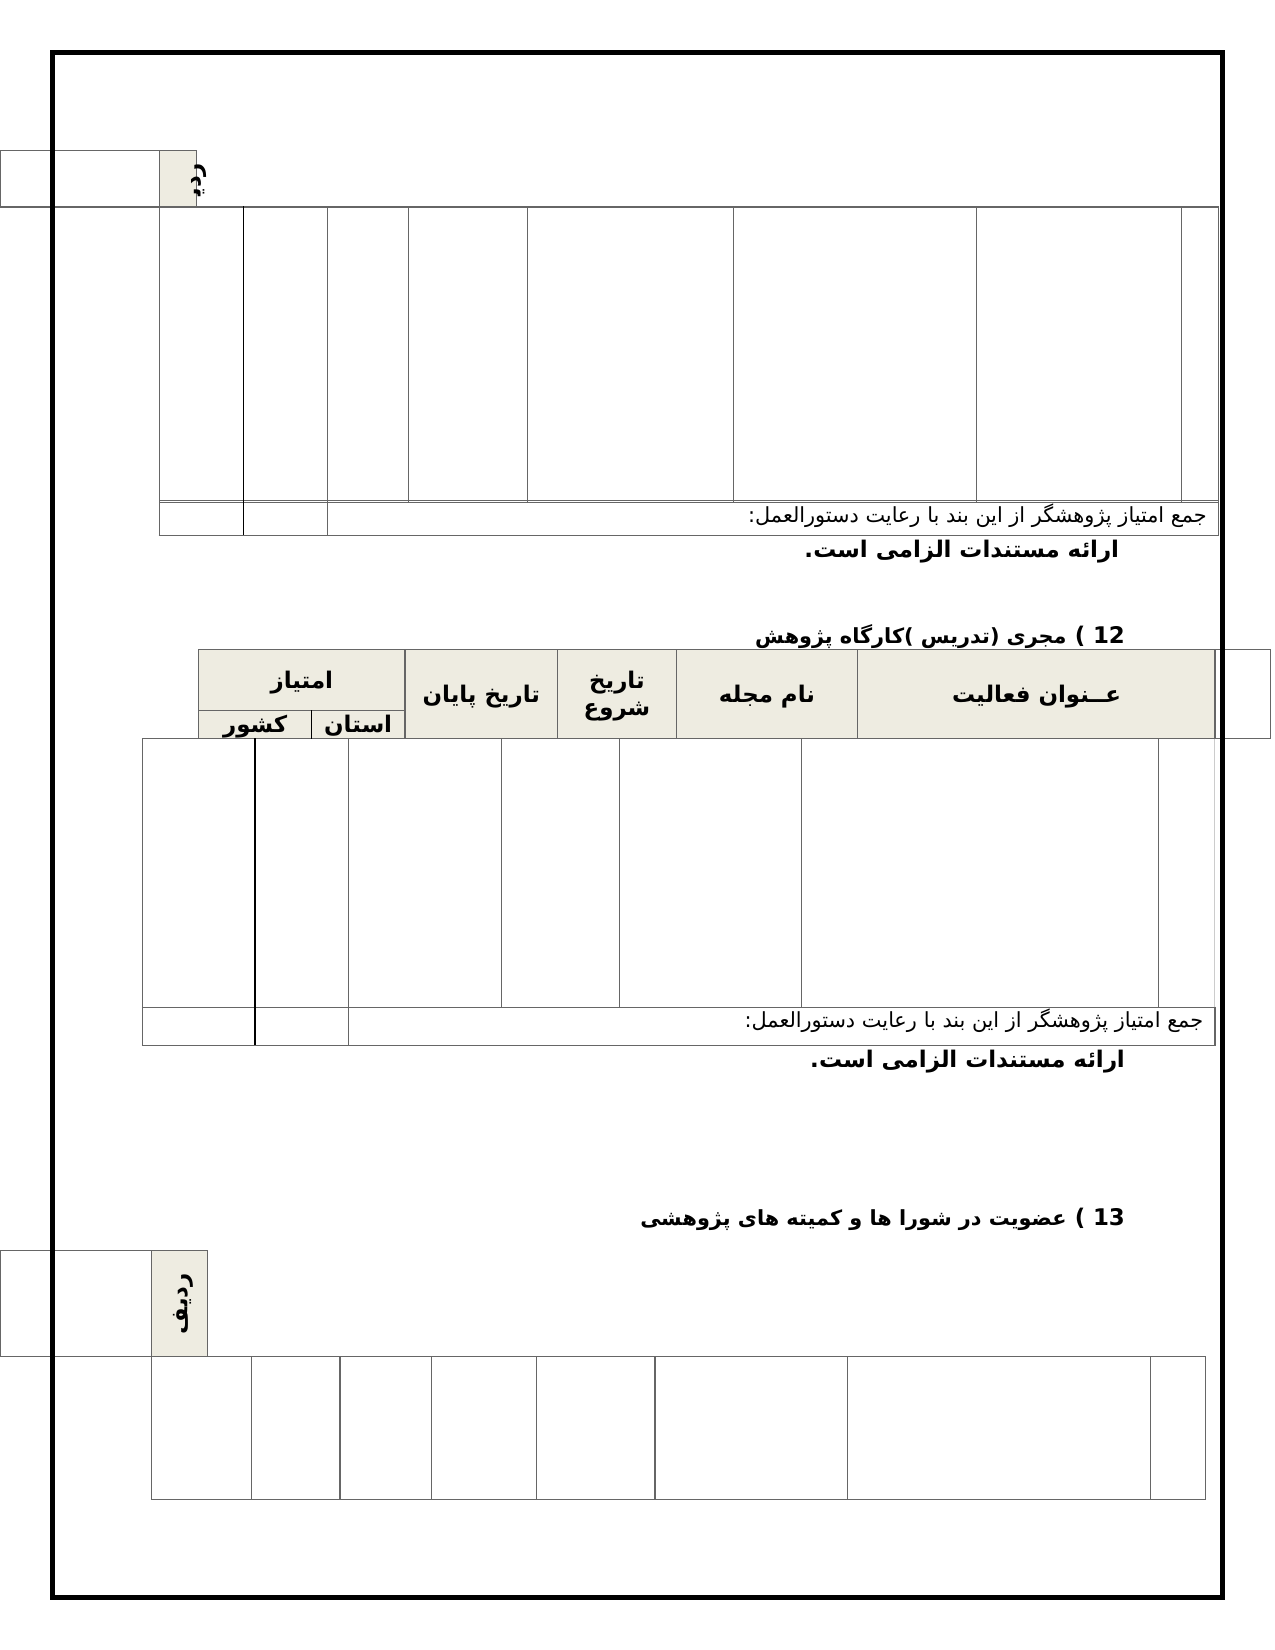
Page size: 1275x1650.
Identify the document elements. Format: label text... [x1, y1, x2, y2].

table_cell [256, 1008, 348, 1045]
table_cell [252, 1357, 339, 1499]
table_cell [152, 1357, 251, 1499]
table_cell [656, 1357, 847, 1499]
table_cell [256, 739, 348, 1007]
text ارائه مستندات الزامی است. [192, 536, 1125, 563]
table_header عــنوان فعالیت [858, 650, 1214, 738]
table_header تاريخ پایان [406, 650, 557, 738]
table_header امتياز [199, 650, 404, 710]
table_cell [977, 208, 1181, 500]
table_cell [160, 503, 243, 535]
table_cell [160, 208, 243, 500]
table_cell [1151, 1357, 1205, 1499]
table_cell [1182, 208, 1218, 500]
text ارائه مستندات الزامی است. [192, 1046, 1125, 1073]
table_cell [537, 1357, 654, 1499]
table_cell [328, 208, 408, 500]
table_header تاریخ شروع [558, 650, 676, 738]
table_cell [620, 739, 801, 1007]
table_cell [244, 208, 327, 500]
table_cell [244, 503, 327, 535]
text 13 ) عضویت در شورا ها و کمیته های پژوهشی [192, 1204, 1125, 1231]
table_cell [848, 1357, 1150, 1499]
text 12 ) مجری (تدریس )کارگاه پژوهش [192, 623, 1125, 649]
table_cell [409, 208, 527, 500]
table_cell [349, 739, 501, 1007]
table_header نام مجله [677, 650, 857, 738]
table_cell [432, 1357, 536, 1499]
table_cell جمع امتياز پژوهشگر از اين بند با رعايت دستورالعمل: [328, 503, 1218, 535]
table_cell [528, 208, 733, 500]
table_cell [143, 1008, 254, 1045]
table_cell کشور [199, 711, 311, 738]
table_cell [341, 1357, 431, 1499]
table_cell جمع امتياز پژوهشگر از اين بند با رعايت دستورالعمل: [349, 1008, 1214, 1045]
table_header رديف [152, 1251, 207, 1356]
table_cell [734, 208, 976, 500]
table_cell [802, 739, 1158, 1007]
table_cell استان [312, 711, 404, 738]
table_cell [1159, 739, 1214, 1007]
table_cell [143, 739, 254, 1007]
table_cell [502, 739, 619, 1007]
